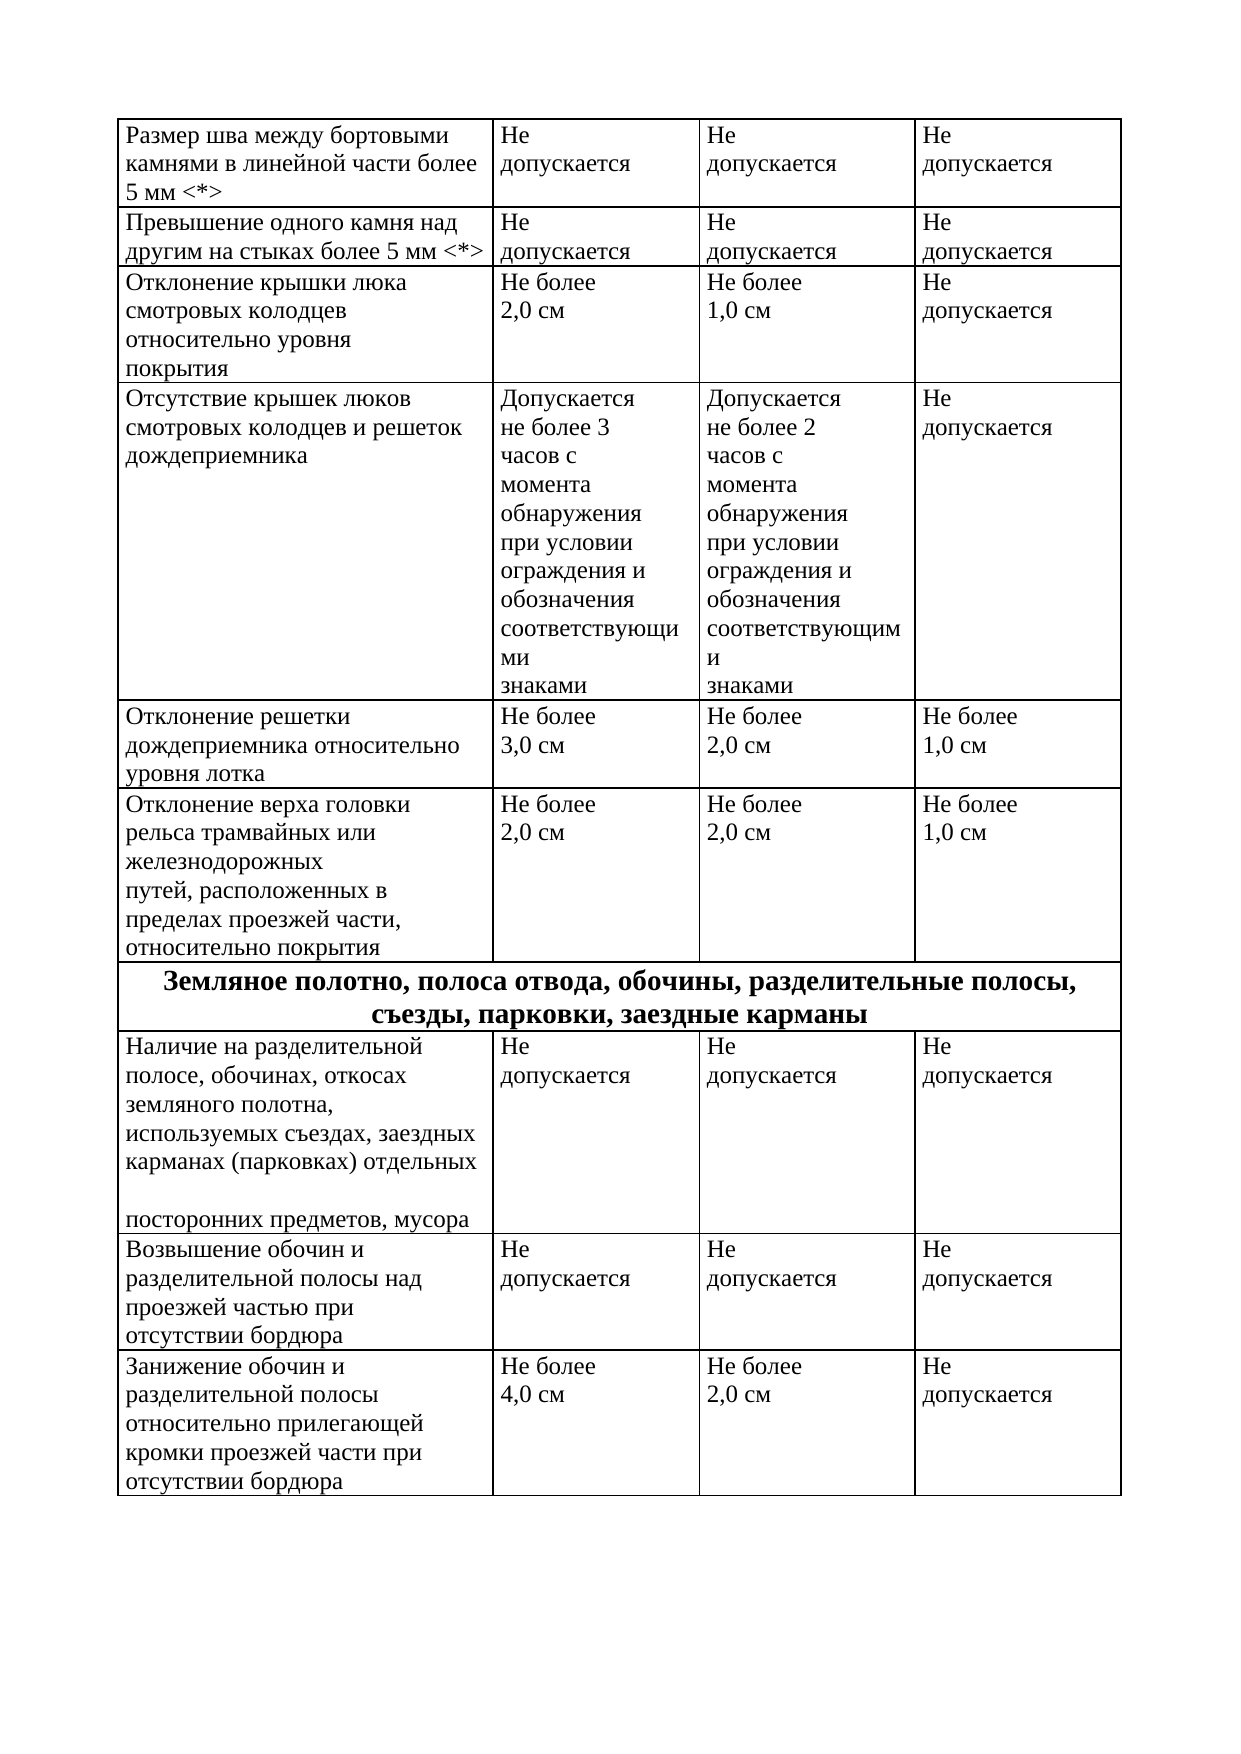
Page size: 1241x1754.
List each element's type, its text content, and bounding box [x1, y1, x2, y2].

table_cell Не допускается [916, 1032, 1120, 1233]
table_cell Не допускается [700, 1032, 914, 1233]
table_cell Земляное полотно, полоса отвода, обочины, разделительные полосы, съезды, парковки, заездные карманы [119, 963, 1120, 1030]
table_cell Не более 4,0 см [494, 1351, 699, 1494]
table_cell Не более 2,0 см [494, 789, 699, 961]
table_cell Отклонение верха головки рельса трамвайных или железнодорожных путей, расположенных в пределах проезжей части, относительно покрытия [119, 789, 492, 961]
table_cell Не допускается [494, 1234, 699, 1349]
table_cell Не допускается [494, 120, 699, 206]
table_cell Занижение обочин и разделительной полосы относительно прилегающей кромки проезжей части при отсутствии бордюра [119, 1351, 492, 1494]
table_cell Не допускается [916, 383, 1120, 699]
table_cell Наличие на разделительной полосе, обочинах, откосах земляного полотна, используемых съездах, заездных карманах (парковках) отдельных посторонних предметов, мусора [119, 1032, 492, 1233]
table_cell Размер шва между бортовыми камнями в линейной части более <*> [119, 120, 492, 206]
table_cell Не более 1,0 см [916, 789, 1120, 961]
table_cell Не более 2,0 см [700, 701, 914, 787]
table_cell Не допускается [494, 1032, 699, 1233]
table_cell Не допускается [700, 1234, 914, 1349]
table_cell Не допускается [916, 267, 1120, 382]
table_cell Не более 2,0 см [700, 1351, 914, 1494]
table_cell Не более 3,0 см [494, 701, 699, 787]
table_cell Допускается не более 3 часов с момента обнаружения при условии ограждения и обозначения соответствующими знаками [494, 383, 699, 699]
table_cell Отклонение решетки дождеприемника относительно уровня лотка [119, 701, 492, 787]
table_cell Не допускается [700, 208, 914, 265]
table_cell Не допускается [916, 120, 1120, 206]
table_cell Не более 1,0 см [916, 701, 1120, 787]
table_cell Допускается не более 2 часов с момента обнаружения при условии ограждения и обозначения соответствующими знаками [700, 383, 914, 699]
table_cell Не допускается [700, 120, 914, 206]
table_cell Отсутствие крышек люков смотровых колодцев и решеток дождеприемника [119, 383, 492, 699]
table_cell Возвышение обочин и разделительной полосы над проезжей частью при отсутствии бордюра [119, 1234, 492, 1349]
table_cell Не более 2,0 см [494, 267, 699, 382]
table_cell Не допускается [494, 208, 699, 265]
table_cell Не более 1,0 см [700, 267, 914, 382]
table_cell Не более 2,0 см [700, 789, 914, 961]
table_cell Превышение одного камня над другим на стыках более <*> [119, 208, 492, 265]
table_cell Не допускается [916, 1351, 1120, 1494]
table_cell Отклонение крышки люка смотровых колодцев относительно уровня покрытия [119, 267, 492, 382]
table_cell Не допускается [916, 208, 1120, 265]
table_cell Не допускается [916, 1234, 1120, 1349]
